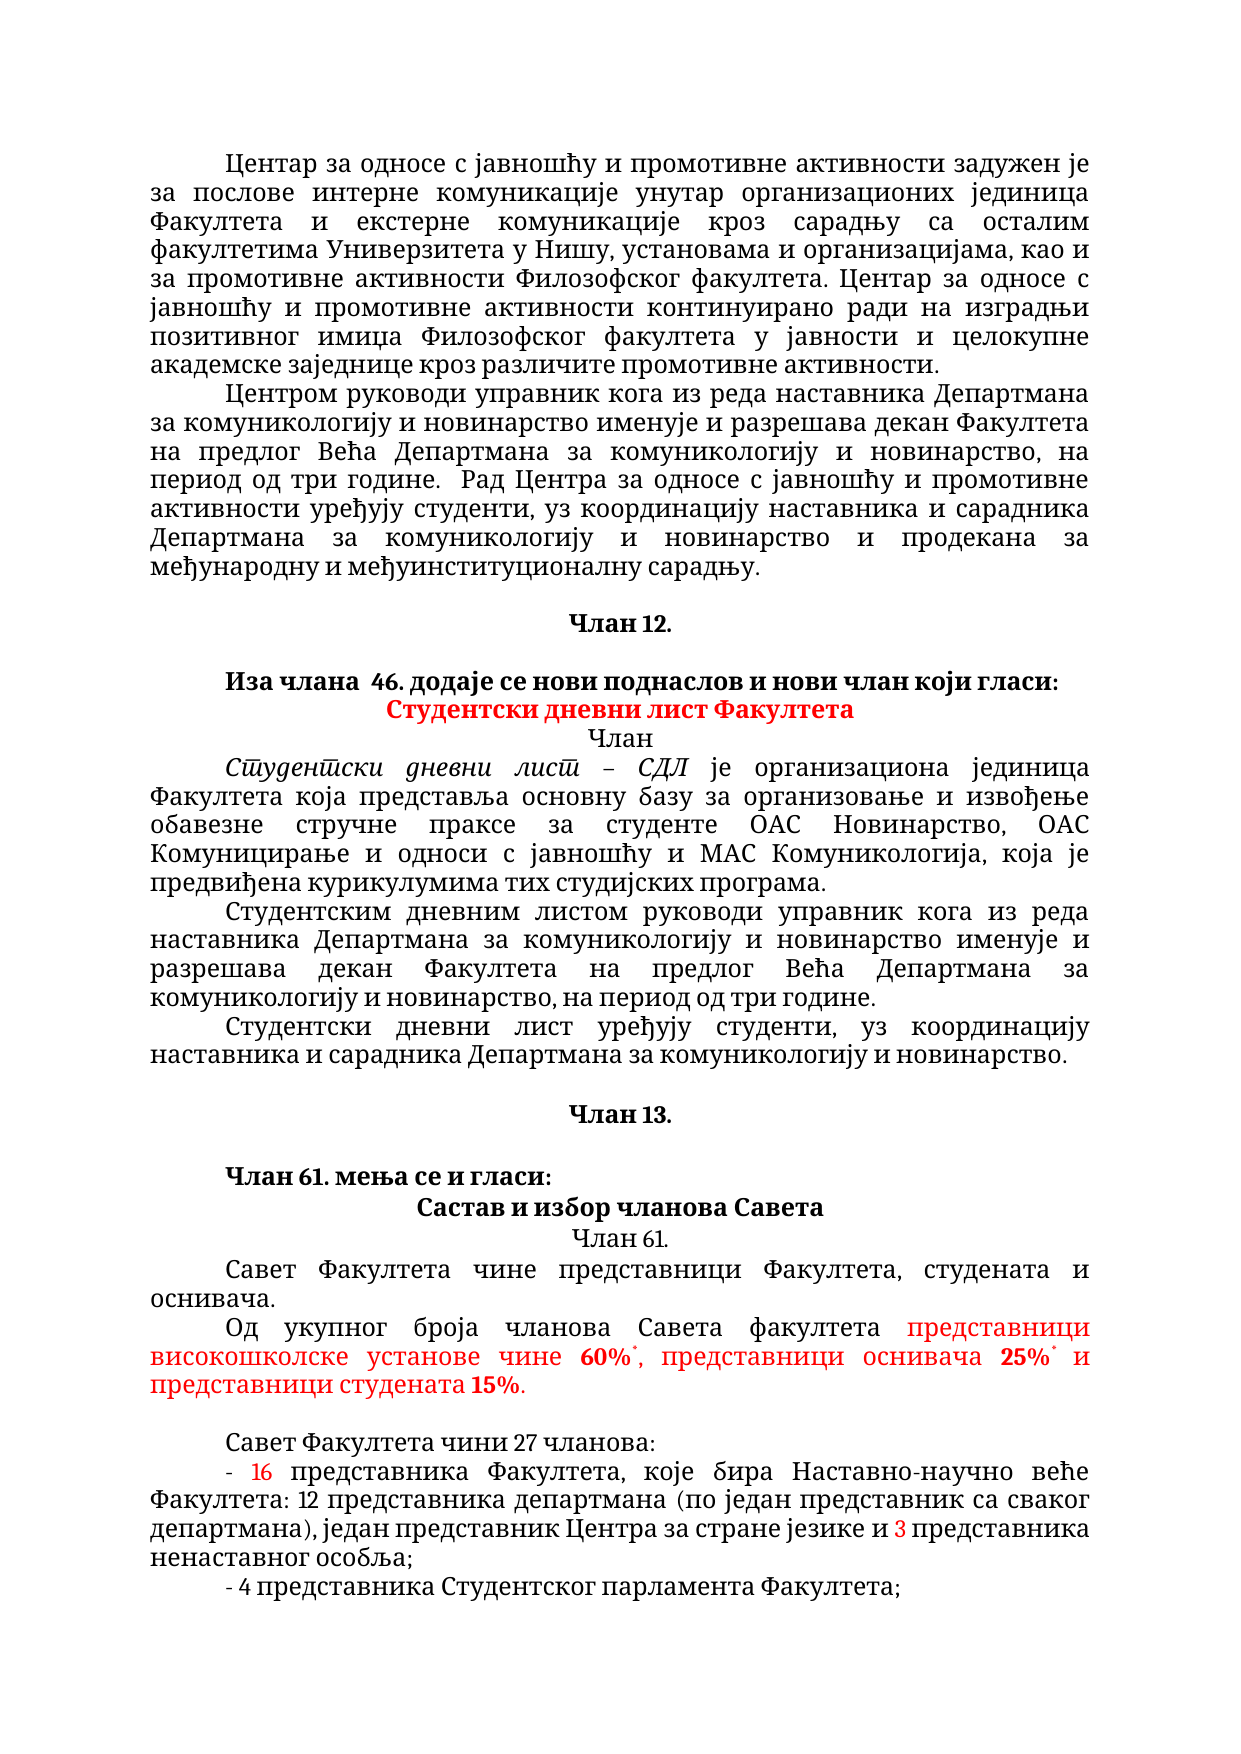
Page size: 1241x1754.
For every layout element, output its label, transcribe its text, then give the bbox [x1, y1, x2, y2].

text Студентски дневни лист уређују студенти, уз координацију наставника и сарадника Департмана за комуникологију и новинарство. [150, 1012, 1090, 1070]
text Савет Факултета чине представници Факултета, студената и оснивача. [150, 1256, 1090, 1314]
text Од укупног броја чланова Савета факултета представници високошколске установе чине 60%*, представници оснивача 25%* и представници студената 15%. [150, 1314, 1090, 1400]
text Члан [150, 725, 1090, 754]
text Центар за односе с јавношћу и промотивне активности задужен је за послове интерне комуникације унутар организационих јединица Факултета и екстерне комуникације кроз сарадњу са осталим факултетима Универзитета у Нишу, установама и организацијама, као и за промотивне активности Филозофског факултета. Центар за односе с јавношћу и промотивне активности континуирано ради на изградњи позитивног имиџа Филозофског факултета у јавности и целокупне академске заједнице кроз различите промотивне активности. [150, 150, 1090, 380]
text - 4 представника Студентског парламента Факултета; [150, 1572, 1090, 1601]
text Иза члана 46. додаје се нови поднаслов и нови члан који гласи: [150, 667, 1090, 696]
text Члан 61. [150, 1225, 1090, 1254]
text Савет Факултета чини 27 чланова: [150, 1429, 1090, 1457]
text Студентски дневни лист – СДЛ је организациона јединица Факултета која представља основну базу за организовање и извођење обавезне стручне праксе за студенте ОАС Новинарство, ОАС Комуницирање и односи с јавношћу и МАС Комуникологија, која је предвиђена курикулумима тих студијских програма. [150, 754, 1090, 897]
text - 16 представника Факултета, које бира Наставно-научно веће Факултета: 12 представника департмана (по један представник са сваког департмана), један представник Центра за стране језике и 3 представника ненаставног особља; [150, 1457, 1090, 1572]
text Члан 12. [150, 610, 1090, 639]
text Студентски дневни лист Факултета [150, 696, 1090, 725]
text Центром руководи управник кога из реда наставника Департмана за комуникологију и новинарство именује и разрешава декан Факултета на предлог Већа Департмана за комуникологију и новинарство, на период од три године. Рад Центра за односе с јавношћу и промотивне активности уређују студенти, уз координацију наставника и сарадника Департмана за комуникологију и новинарство и продекана за међународну и међуинституционалну сарадњу. [150, 380, 1090, 581]
text Члан 61. мења се и гласи: [150, 1163, 1090, 1192]
text Састав и избор чланова Савета [150, 1194, 1090, 1223]
text Члан 13. [150, 1101, 1090, 1130]
text Студентским дневним листом руководи управник кога из реда наставника Департмана за комуникологију и новинарство именује и разрешава декан Факултета на предлог Већа Департмана за комуникологију и новинарство, на период од три године. [150, 897, 1090, 1012]
